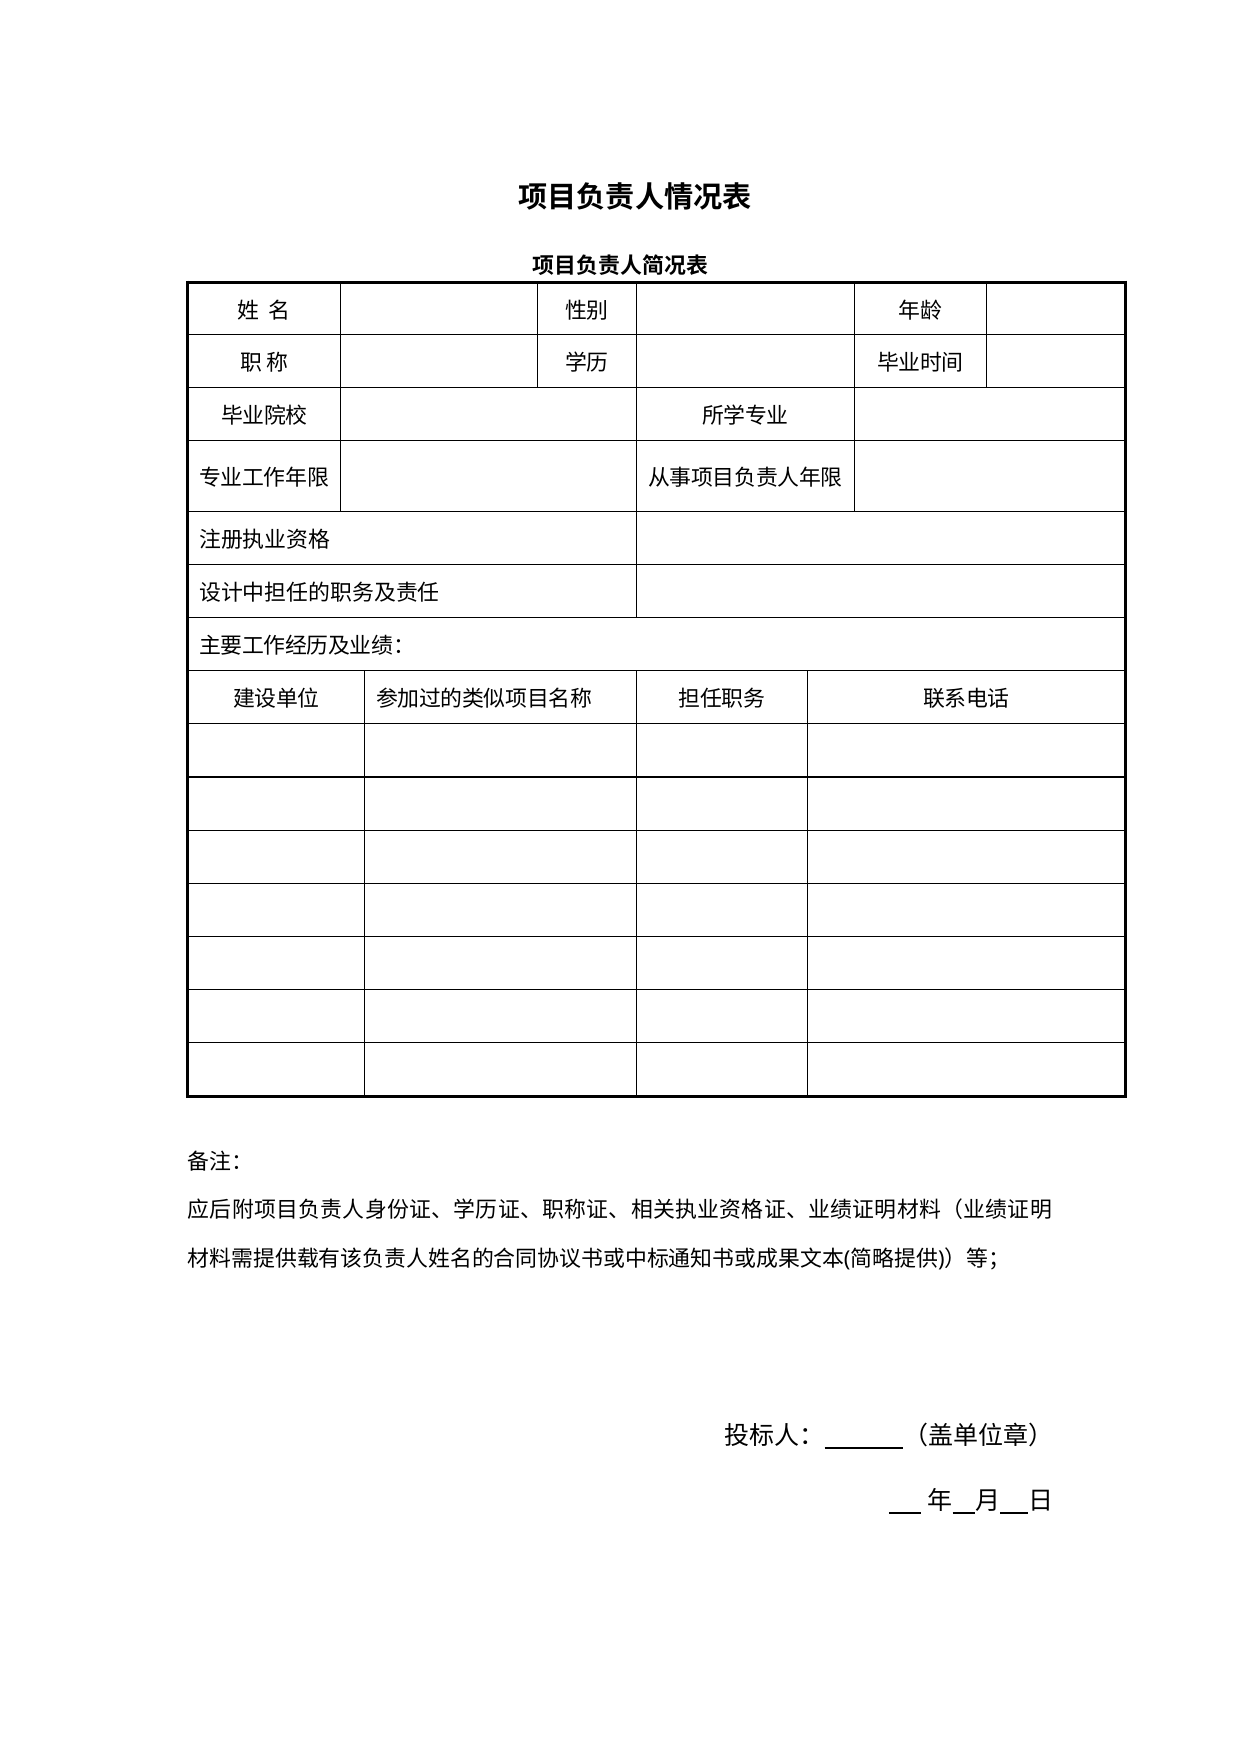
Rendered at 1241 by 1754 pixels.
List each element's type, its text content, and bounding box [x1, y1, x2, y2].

table_cell [365, 724, 636, 776]
table_cell [808, 990, 1124, 1042]
table_cell [365, 778, 636, 829]
table_cell 毕业时间 [855, 335, 986, 387]
table_cell 设计中担任的职务及责任 [189, 565, 636, 617]
text 应后附项目负责人身份证、学历证、职称证、相关执业资格证、业绩证明材料（业绩证明材料需提供载有该负责人姓名的合同协议书或中标通知书或成果文本(简略提供)）等； [187, 1192, 1053, 1273]
table_cell [808, 937, 1124, 989]
table_cell [637, 990, 807, 1042]
table_cell [189, 778, 364, 829]
table_cell [365, 990, 636, 1042]
table_cell [341, 388, 636, 440]
table_cell [637, 565, 1124, 617]
table_cell [808, 724, 1124, 776]
text 项目负责人情况表 [187, 162, 1053, 227]
table_cell [189, 884, 364, 936]
table_cell [637, 778, 807, 829]
table_header [987, 284, 1124, 334]
table_header 年龄 [855, 284, 986, 334]
table_cell [637, 724, 807, 776]
table_cell 建设单位 [189, 671, 364, 723]
table_cell [189, 831, 364, 883]
table_header [341, 284, 537, 334]
table_cell [808, 831, 1124, 883]
table_cell [637, 335, 854, 387]
text 年 月 日 [187, 1466, 1053, 1531]
table_cell [189, 724, 364, 776]
table_cell 所学专业 [637, 388, 854, 440]
table_cell [189, 990, 364, 1042]
table_cell 担任职务 [637, 671, 807, 723]
table_cell 主要工作经历及业绩： [189, 618, 1124, 670]
table_cell [637, 831, 807, 883]
table_cell 从事项目负责人年限 [637, 441, 854, 511]
table_cell 参加过的类似项目名称 [365, 671, 636, 723]
table_cell [365, 884, 636, 936]
text 备注： [187, 1143, 1053, 1176]
text 项目负责人简况表 [187, 248, 1053, 281]
table_cell [855, 388, 1124, 440]
table_cell 专业工作年限 [189, 441, 340, 511]
table_cell 联系电话 [808, 671, 1124, 723]
table_cell [341, 335, 537, 387]
table_cell 毕业院校 [189, 388, 340, 440]
table_cell 学历 [538, 335, 636, 387]
table_cell [189, 937, 364, 989]
table_cell [637, 937, 807, 989]
table_cell [365, 1043, 636, 1095]
table_cell [808, 778, 1124, 829]
table_cell [637, 1043, 807, 1095]
table_cell 职 称 [189, 335, 340, 387]
table_cell [808, 1043, 1124, 1095]
table_cell [855, 441, 1124, 511]
table_cell [189, 1043, 364, 1095]
text 投标人： （盖单位章） [187, 1401, 1053, 1466]
table_cell [637, 512, 1124, 564]
table_cell [341, 441, 636, 511]
table_cell [637, 884, 807, 936]
table_cell [808, 884, 1124, 936]
table_cell 注册执业资格 [189, 512, 636, 564]
table_cell [365, 831, 636, 883]
table_cell [987, 335, 1124, 387]
table_cell [365, 937, 636, 989]
table_header [637, 284, 854, 334]
table_header 性别 [538, 284, 636, 334]
table_header 姓 名 [189, 284, 340, 334]
